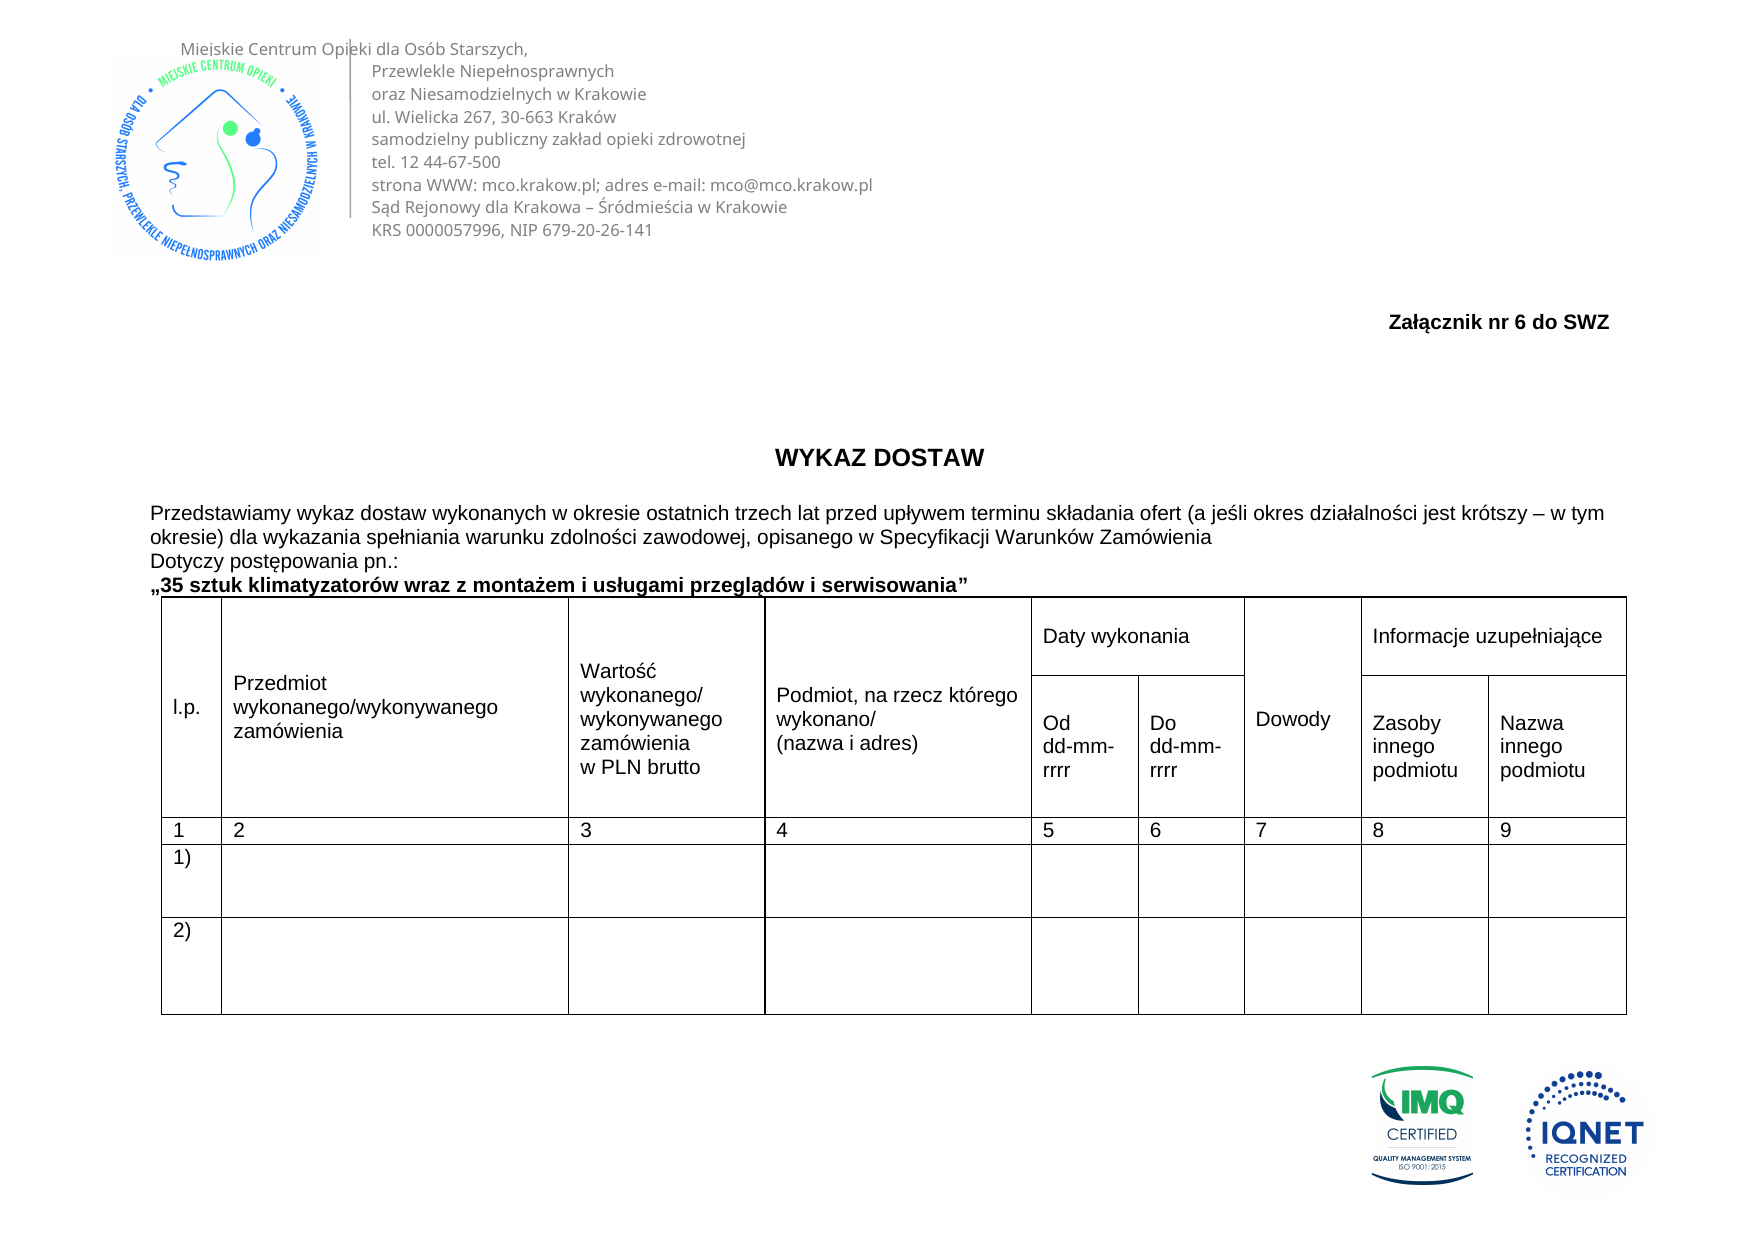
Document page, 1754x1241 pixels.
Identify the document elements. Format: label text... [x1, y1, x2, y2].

table_cell 8 [1362, 818, 1488, 844]
table_cell [1032, 845, 1138, 917]
table_cell [569, 918, 764, 1013]
text WYKAZ DOSTAW [150, 443, 1609, 472]
table_cell Zasoby innego podmiotu [1362, 676, 1488, 817]
table_cell [569, 845, 764, 917]
picture [1371, 1066, 1473, 1185]
table_cell [1362, 845, 1488, 917]
table_header Podmiot, na rzecz którego wykonano/ (nazwa i adres) [766, 598, 1031, 817]
table_cell [1245, 845, 1361, 917]
table_cell Od dd-mm-rrrr [1032, 676, 1138, 817]
table_cell 5 [1032, 818, 1138, 844]
table_header Dowody [1245, 598, 1361, 817]
text Dotyczy postępowania pn.: [150, 548, 1609, 572]
table_cell [766, 918, 1031, 1013]
table_cell 3 [569, 818, 764, 844]
picture [112, 56, 319, 262]
table_cell [1489, 845, 1626, 917]
table_cell [1489, 918, 1626, 1013]
table_cell 6 [1139, 818, 1244, 844]
table_cell 2 [222, 818, 568, 844]
picture [1515, 1060, 1658, 1203]
table_cell [1245, 918, 1361, 1013]
table_cell [1032, 918, 1138, 1013]
table_header Informacje uzupełniające [1362, 598, 1626, 675]
table_cell 4 [766, 818, 1031, 844]
text „35 sztuk klimatyzatorów wraz z montażem i usługami przeglądów i serwisowania” [150, 572, 1609, 596]
text Załącznik nr 6 do SWZ [150, 310, 1609, 334]
table_cell 1 [162, 818, 221, 844]
table_cell 9 [1489, 818, 1626, 844]
table_cell [1362, 918, 1488, 1013]
table_cell [222, 918, 568, 1013]
table_header Daty wykonania [1032, 598, 1244, 675]
table_cell 1) [162, 845, 221, 917]
table_header Wartość wykonanego/ wykonywanego zamówienia w PLN brutto [569, 598, 764, 817]
table_cell [222, 845, 568, 917]
table_header Przedmiot wykonanego/wykonywanego zamówienia [222, 598, 568, 817]
table_cell [766, 845, 1031, 917]
text Przedstawiamy wykaz dostaw wykonanych w okresie ostatnich trzech lat przed upływem terminu składania ofert (a jeśli okres działalności jest krótszy – w tym okresie) dla wykazania spełniania warunku zdolności zawodowej, opisanego w Specyfikacji Warunków Zamówienia [150, 501, 1609, 548]
table_cell 2) [162, 918, 221, 1013]
table_cell [1139, 918, 1244, 1013]
table_header l.p. [162, 598, 221, 817]
table_cell 7 [1245, 818, 1361, 844]
table_cell Do dd-mm-rrrr [1139, 676, 1244, 817]
table_cell Nazwa innego podmiotu [1489, 676, 1626, 817]
table_cell [1139, 845, 1244, 917]
